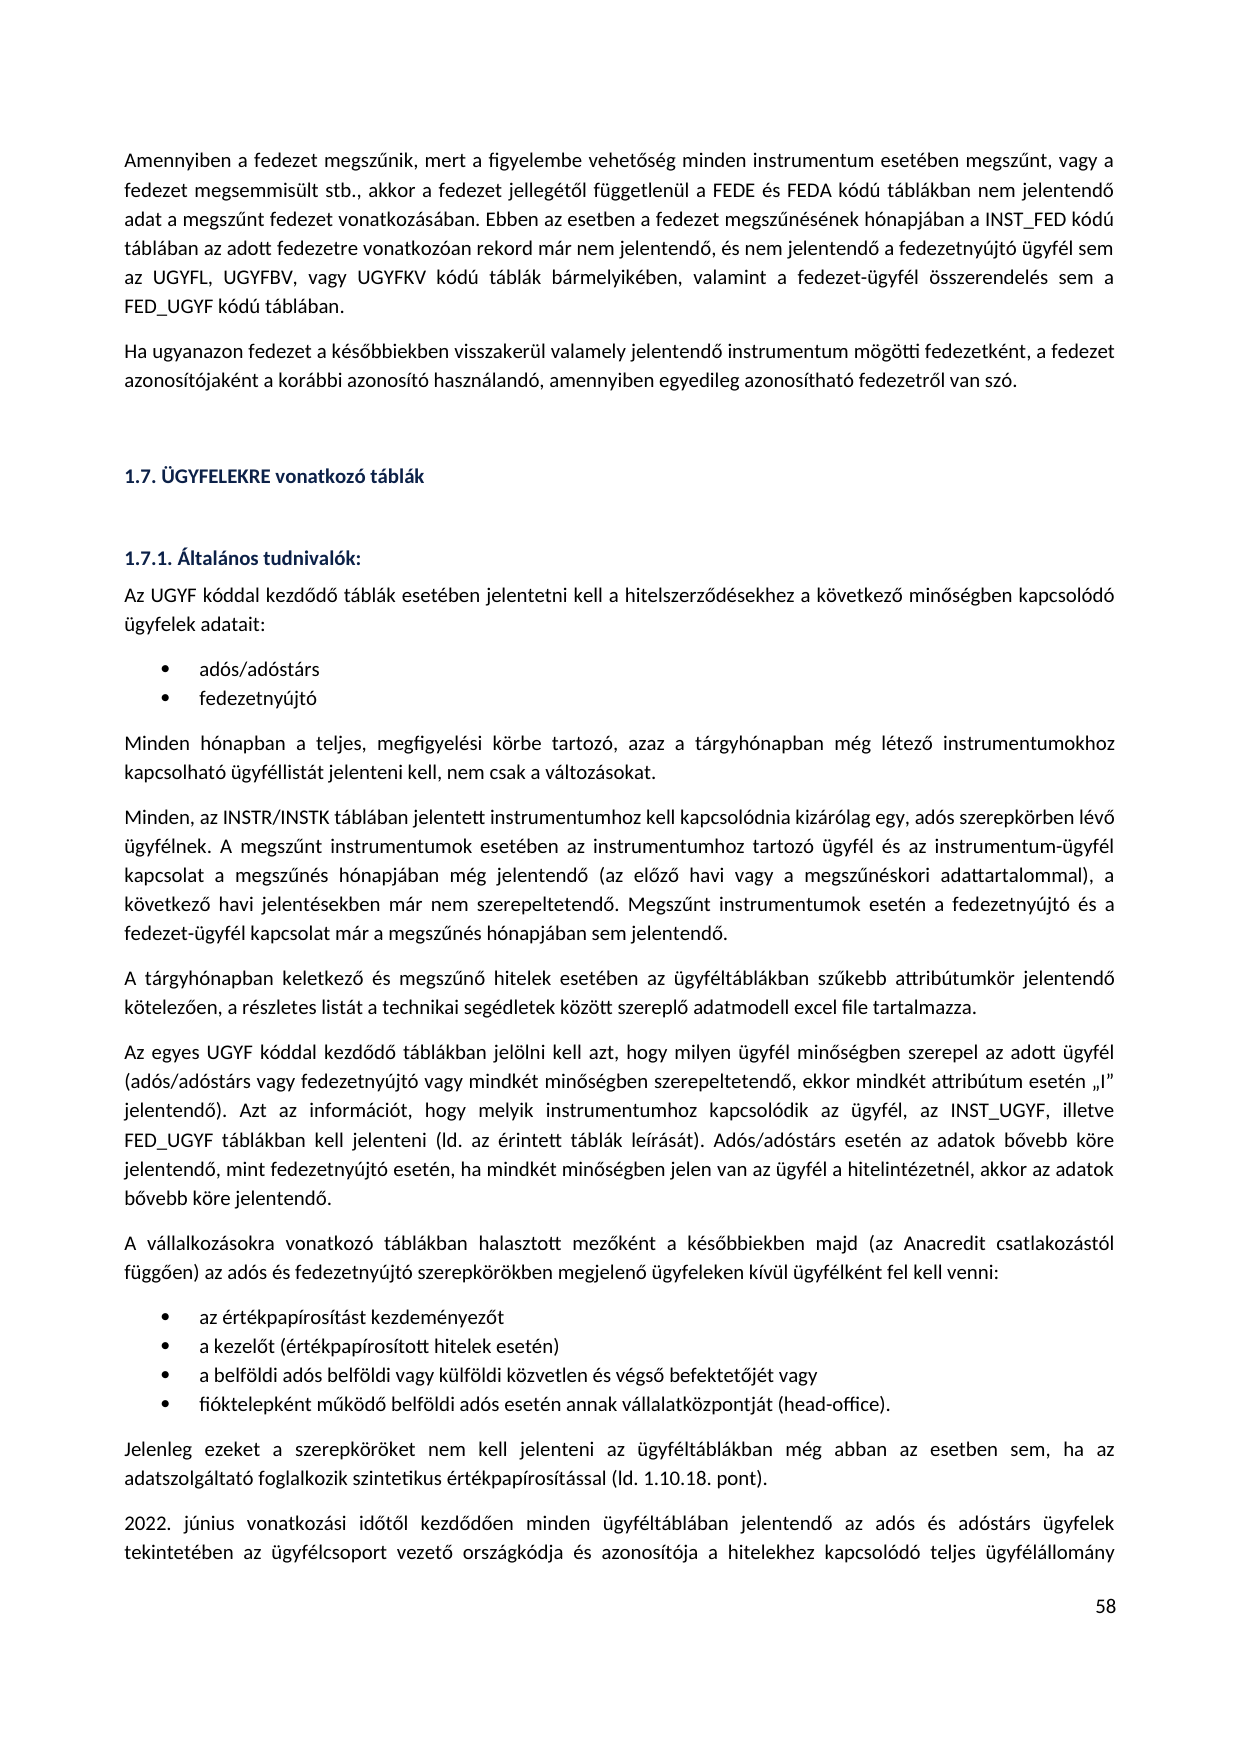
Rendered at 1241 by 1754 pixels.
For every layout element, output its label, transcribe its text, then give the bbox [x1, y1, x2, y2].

text A vállalkozásokra vonatkozó táblákban halasztott mezőként a későbbiekben majd (az Anacredit csatlakozástól függően) az adós és fedezetnyújtó szerepkörökben megjelenő ügyfeleken kívül ügyfélként fel kell venni: [124, 1230, 1116, 1284]
list adós/adóstárs [162, 656, 1116, 681]
subtitle Általános tudnivalók: [124, 545, 1116, 571]
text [124, 1510, 1116, 1565]
text Amennyiben a fedezet megszűnik, mert a figyelembe vehetőség minden instrumentum esetében megszűnt, vagy a fedezet megsemmisült stb., akkor a fedezet jellegétől függetlenül a FEDE és FEDA kódú táblákban nem jelentendő adat a megszűnt fedezet vonatkozásában. Ebben az esetben a fedezet megszűnésének hónapjában a INST_FED kódú táblában az adott fedezetre vonatkozóan rekord már nem jelentendő, és nem jelentendő a fedezetnyújtó ügyfél sem az UGYFL, UGYFBV, vagy UGYFKV kódú táblák bármelyikében, valamint a fedezet-ügyfél összerendelés sem a FED_UGYF kódú táblában. [124, 148, 1116, 319]
text Minden, az INSTR/INSTK táblában jelentett instrumentumhoz kell kapcsolódnia kizárólag egy, adós szerepkörben lévő ügyfélnek. A megszűnt instrumentumok esetében az instrumentumhoz tartozó ügyfél és az instrumentum-ügyfél kapcsolat a megszűnés hónapjában még jelentendő (az előző havi vagy a megszűnéskori adattartalommal), a következő havi jelentésekben már nem szerepeltetendő. Megszűnt instrumentumok esetén a fedezetnyújtó és a fedezet-ügyfél kapcsolat már a megszűnés hónapjában sem jelentendő. [124, 804, 1116, 946]
text Minden hónapban a teljes, megfigyelési körbe tartozó, azaz a tárgyhónapban még létező instrumentumokhoz kapcsolható ügyféllistát jelenteni kell, nem csak a változásokat. [124, 730, 1116, 784]
subtitle ÜGYFELEKRE vonatkozó táblák [124, 463, 1116, 489]
list fedezetnyújtó [162, 685, 1116, 711]
text Ha ugyanazon fedezet a későbbiekben visszakerül valamely jelentendő instrumentum mögötti fedezetként, a fedezet azonosítójaként a korábbi azonosító használandó, amennyiben egyedileg azonosítható fedezetről van szó. [124, 338, 1116, 393]
list fióktelepként működő belföldi adós esetén annak vállalatközpontját (head-office). [162, 1391, 1116, 1417]
list a kezelőt (értékpapírosított hitelek esetén) [162, 1333, 1116, 1358]
text Az UGYF kóddal kezdődő táblák esetében jelentetni kell a hitelszerződésekhez a következő minőségben kapcsolódó ügyfelek adatait: [124, 582, 1116, 637]
list a belföldi adós belföldi vagy külföldi közvetlen és végső befektetőjét vagy [162, 1362, 1116, 1388]
text Jelenleg ezeket a szerepköröket nem kell jelenteni az ügyféltáblákban még abban az esetben sem, ha az adatszolgáltató foglalkozik szintetikus értékpapírosítással (ld. 1.10.18. pont). [124, 1436, 1116, 1491]
text A tárgyhónapban keletkező és megszűnő hitelek esetében az ügyféltáblákban szűkebb attribútumkör jelentendő kötelezően, a részletes listát a technikai segédletek között szereplő adatmodell excel file tartalmazza. [124, 965, 1116, 1020]
list az értékpapírosítást kezdeményezőt [162, 1304, 1116, 1329]
text Az egyes UGYF kóddal kezdődő táblákban jelölni kell azt, hogy milyen ügyfél minőségben szerepel az adott ügyfél (adós/adóstárs vagy fedezetnyújtó vagy mindkét minőségben szerepeltetendő, ekkor mindkét attribútum esetén „I” jelentendő). Azt az információt, hogy melyik instrumentumhoz kapcsolódik az ügyfél, az INST_UGYF, illetve FED_UGYF táblákban kell jelenteni (ld. az érintett táblák leírását). Adós/adóstárs esetén az adatok bővebb köre jelentendő, mint fedezetnyújtó esetén, ha mindkét minőségben jelen van az ügyfél a hitelintézetnél, akkor az adatok bővebb köre jelentendő. [124, 1039, 1116, 1211]
